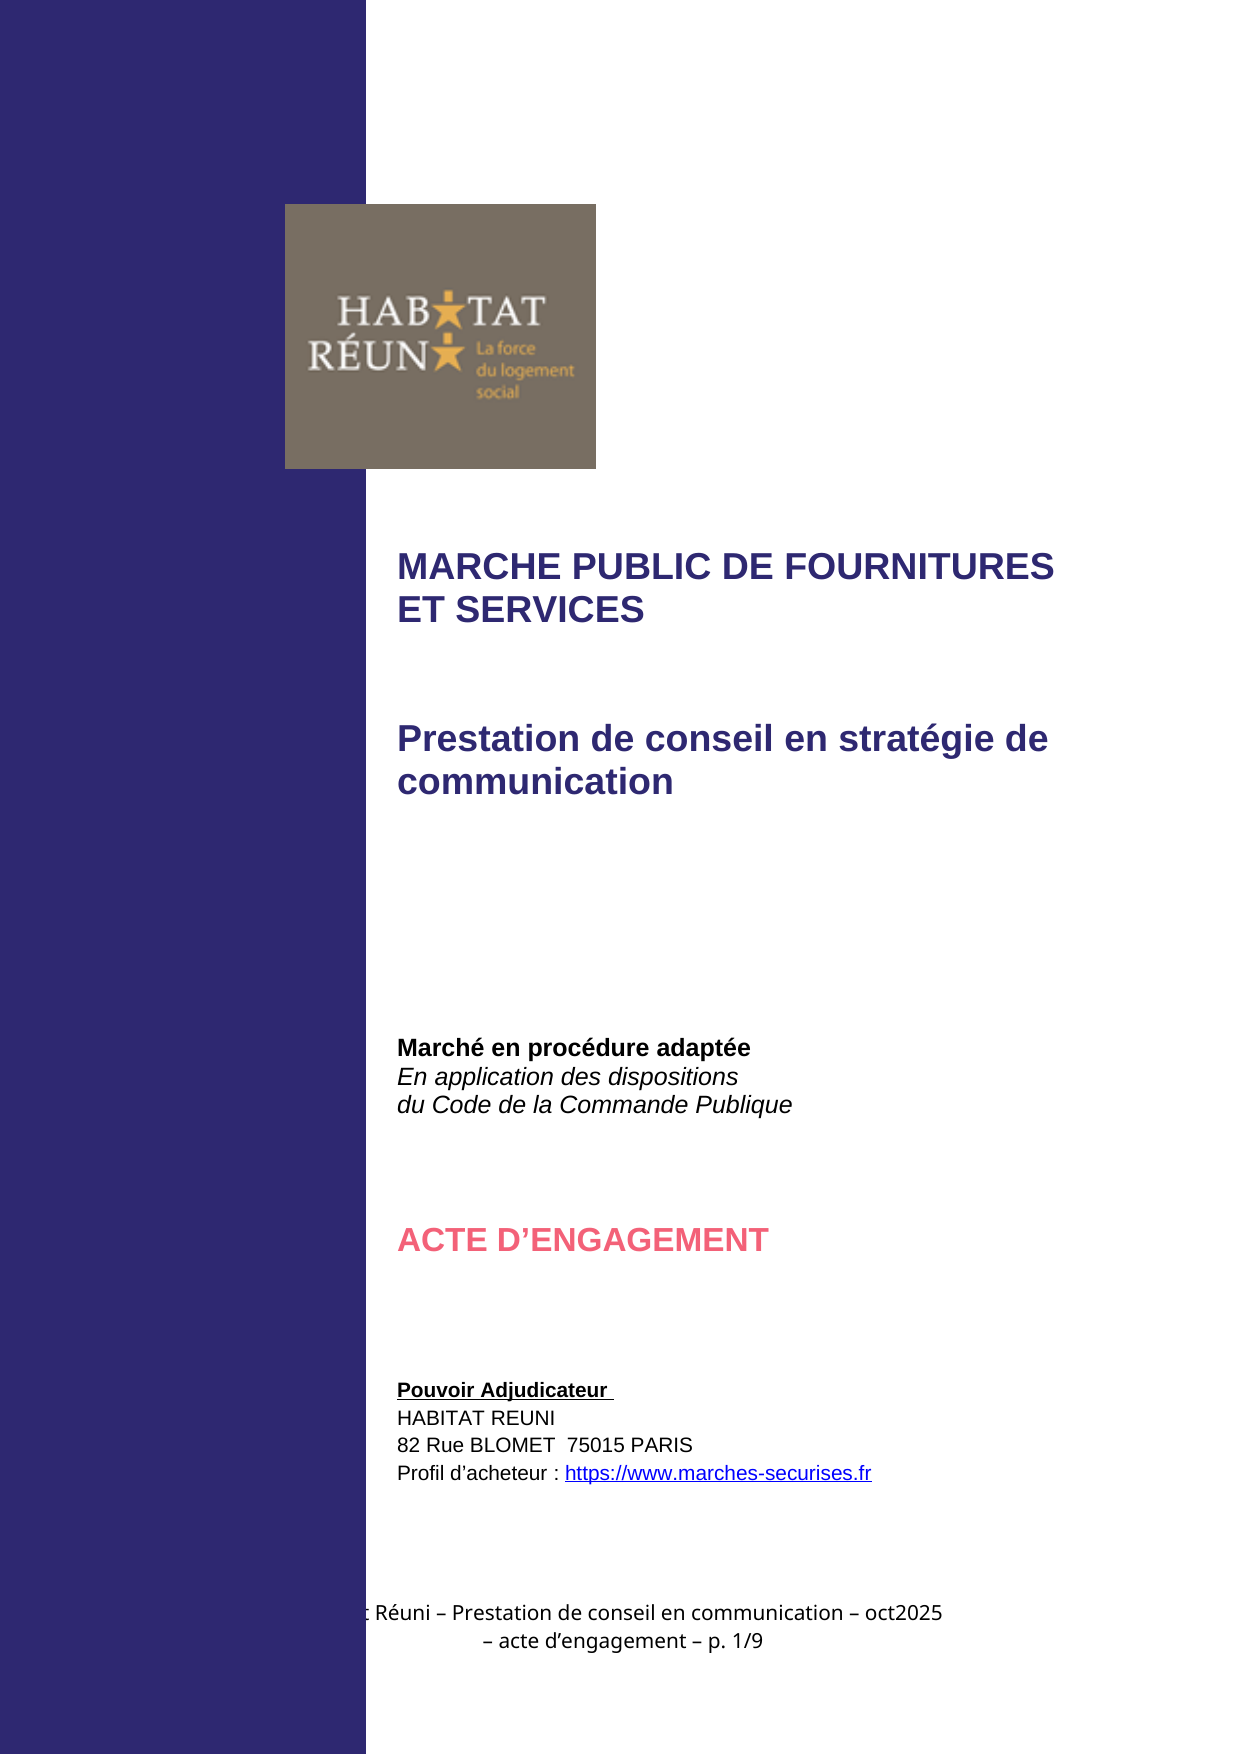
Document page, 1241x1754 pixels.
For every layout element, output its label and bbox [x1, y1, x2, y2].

picture [285, 204, 596, 469]
